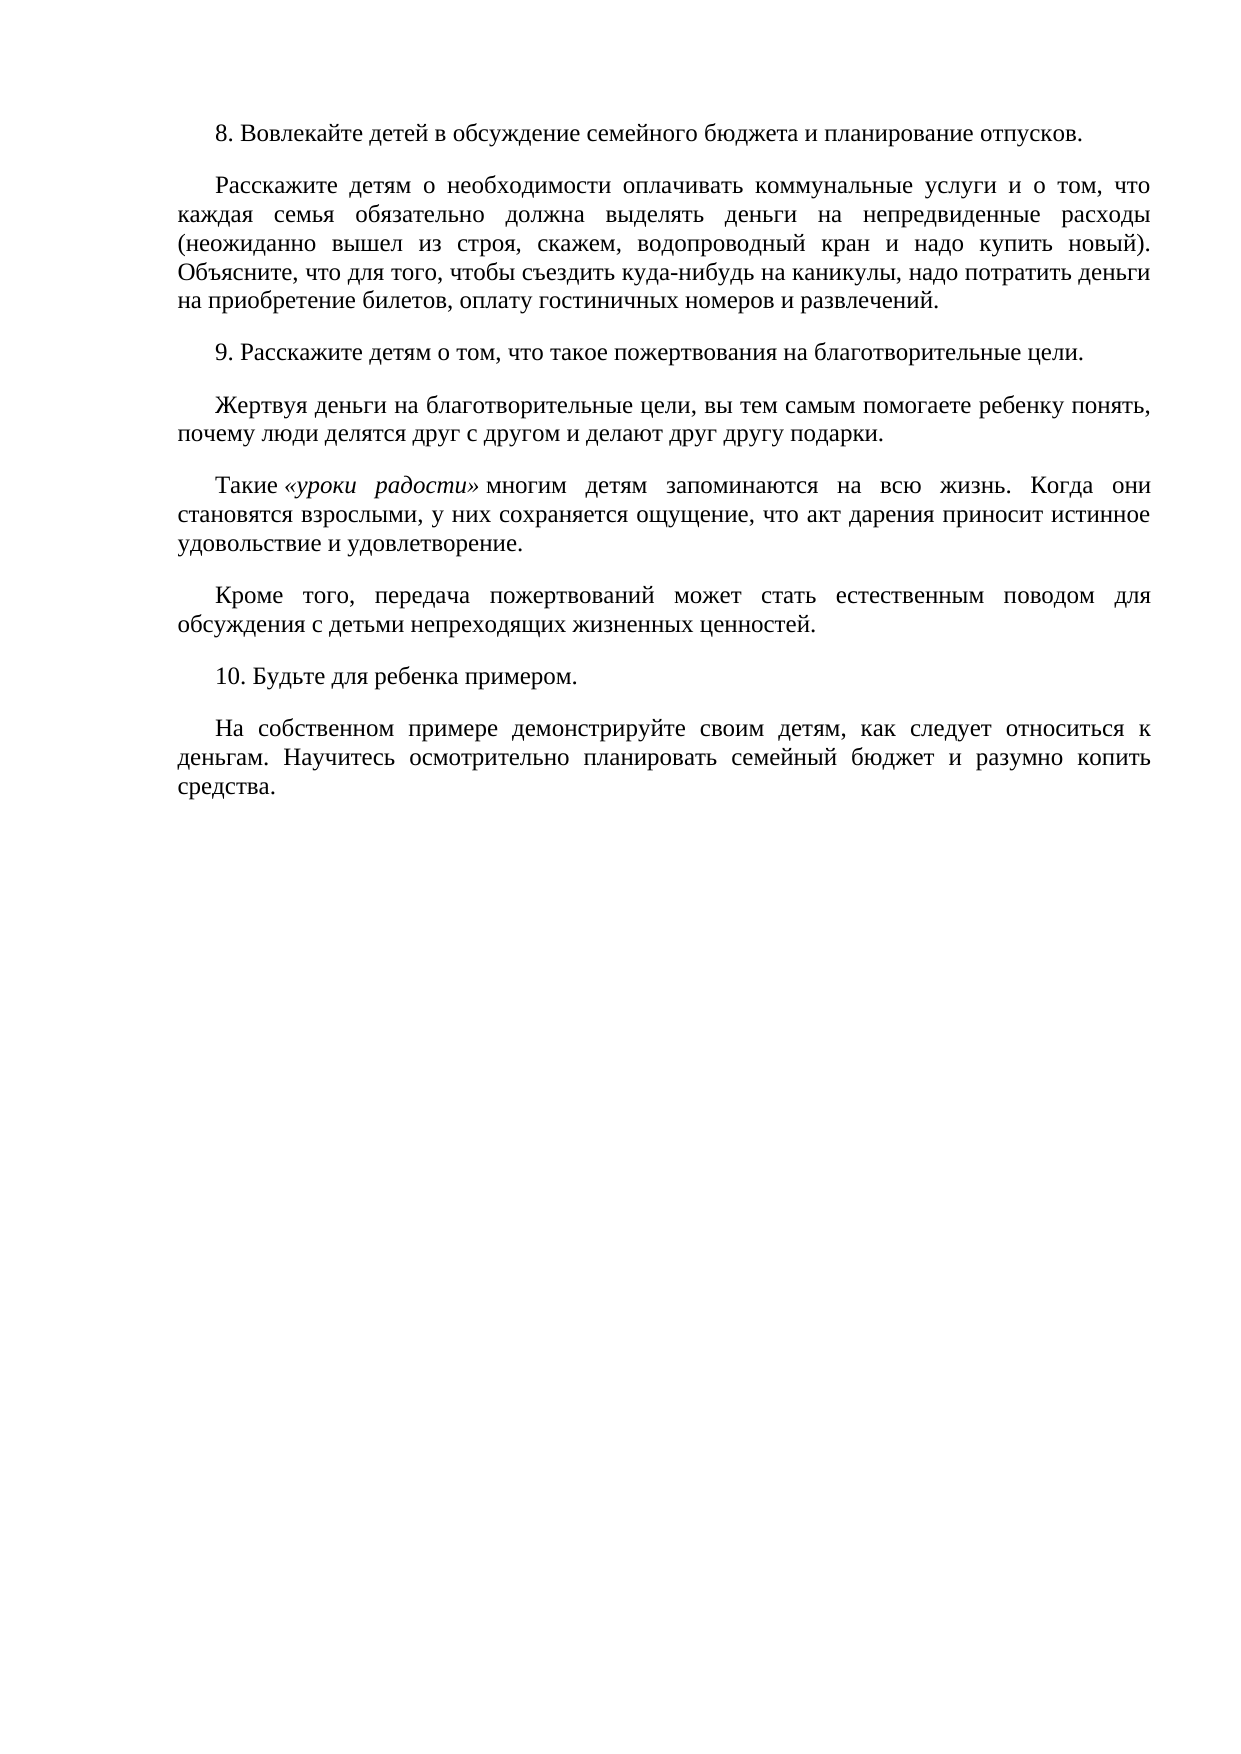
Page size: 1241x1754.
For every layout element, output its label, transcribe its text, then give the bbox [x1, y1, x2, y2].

text 9. Расскажите детям о том, что такое пожертвования на благотворительные цели. [177, 337, 1152, 366]
text Жертвуя деньги на благотворительные цели, вы тем самым помогаете ребенку понять, почему люди делятся друг с другом и делают друг другу подарки. [177, 390, 1152, 447]
text Такие «уроки радости» многим детям запоминаются на всю жизнь. Когда они становятся взрослыми, у них сохраняется ощущение, что акт дарения приносит истинное удовольствие и удовлетворение. [177, 471, 1152, 557]
text 10. Будьте для ребенка примером. [177, 661, 1152, 690]
text На собственном примере демонстрируйте своим детям, как следует относиться к деньгам. Научитесь осмотрительно планировать семейный бюджет и разумно копить средства. [177, 713, 1152, 800]
text 8. Вовлекайте детей в обсуждение семейного бюджета и планирование отпусков. [177, 118, 1152, 147]
text Расскажите детям о необходимости оплачивать коммунальные услуги и о том, что каждая семья обязательно должна выделять деньги на непредвиденные расходы (неожиданно вышел из строя, скажем, водопроводный кран и надо купить новый). Объясните, что для того, чтобы съездить куда-нибудь на каникулы, надо потратить деньги на приобретение билетов, оплату гостиничных номеров и развлечений. [177, 170, 1152, 314]
text Кроме того, передача пожертвований может стать естественным поводом для обсуждения с детьми непреходящих жизненных ценностей. [177, 580, 1152, 638]
